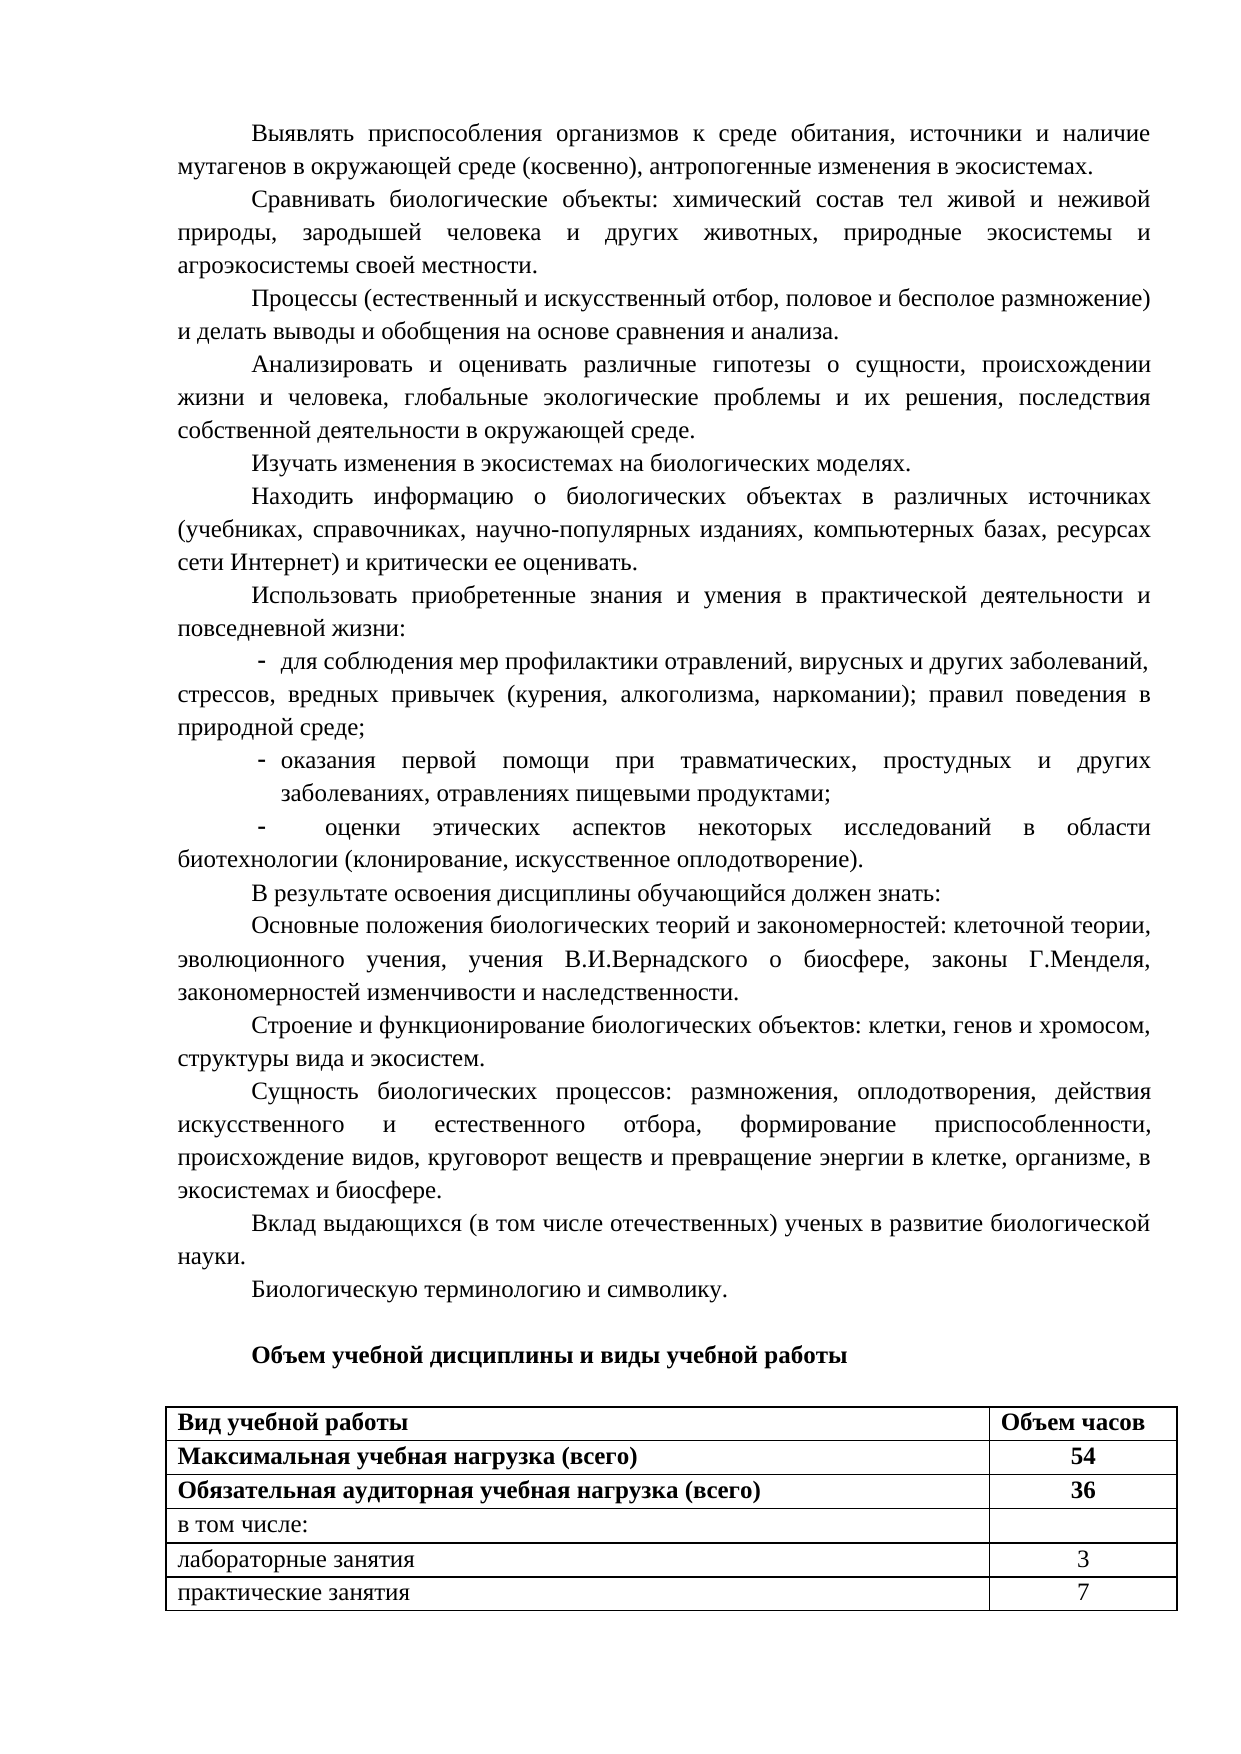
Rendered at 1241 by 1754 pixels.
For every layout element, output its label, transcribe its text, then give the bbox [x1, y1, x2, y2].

text В результате освоения дисциплины обучающийся должен знать: [177, 878, 1152, 906]
text Вклад выдающихся (в том числе отечественных) ученых в развитие биологической науки. [177, 1208, 1152, 1269]
text Выявлять приспособления организмов к среде обитания, источники и наличие мутагенов в окружающей среде (косвенно), антропогенные изменения в экосистемах. [177, 118, 1152, 180]
table_cell практические занятия [167, 1578, 989, 1610]
list для соблюдения мер профилактики отравлений, вирусных и других заболеваний, [266, 646, 1152, 675]
list оценки этических аспектов некоторых исследований в области биотехнологии (клонирование, искусственное оплодотворение). [177, 812, 1152, 873]
text Использовать приобретенные знания и умения в практической деятельности и повседневной жизни: [177, 580, 1152, 642]
text Сравнивать биологические объекты: химический состав тел живой и неживой природы, зародышей человека и других животных, природные экосистемы и агроэкосистемы своей местности. [177, 184, 1152, 279]
text Сущность биологических процессов: размножения, оплодотворения, действия искусственного и естественного отбора, формирование приспособленности, происхождение видов, круговорот веществ и превращение энергии в клетке, организме, в экосистемах и биосфере. [177, 1076, 1152, 1203]
table_cell лабораторные занятия [167, 1544, 989, 1576]
table_cell Максимальная учебная нагрузка (всего) [167, 1441, 989, 1474]
text стрессов, вредных привычек (курения, алкоголизма, наркомании); правил поведения в природной среде; [177, 679, 1152, 741]
table_cell 7 [990, 1578, 1176, 1610]
table_cell 3 [990, 1544, 1176, 1576]
table_header Вид учебной работы [167, 1408, 989, 1440]
table_header Объем часов [990, 1408, 1176, 1440]
table_cell 54 [990, 1441, 1176, 1474]
text Объем учебной дисциплины и виды учебной работы [177, 1340, 1152, 1369]
text Основные положения биологических теорий и закономерностей: клеточной теории, эволюционного учения, учения В.И.Вернадского о биосфере, законы Г.Менделя, закономерностей изменчивости и наследственности. [177, 911, 1152, 1005]
text Строение и функционирование биологических объектов: клетки, генов и хромосом, структуры вида и экосистем. [177, 1010, 1152, 1071]
text Биологическую терминологию и символику. [177, 1274, 1152, 1303]
table_cell 36 [990, 1475, 1176, 1507]
text Находить информацию о биологических объектах в различных источниках (учебниках, справочниках, научно-популярных изданиях, компьютерных базах, ресурсах сети Интернет) и критически ее оценивать. [177, 481, 1152, 576]
list оказания первой помощи при травматических, простудных и других заболеваниях, отравлениях пищевыми продуктами; [266, 746, 1152, 807]
text Процессы (естественный и искусственный отбор, половое и бесполое размножение) и делать выводы и обобщения на основе сравнения и анализа. [177, 283, 1152, 345]
text Изучать изменения в экосистемах на биологических моделях. [177, 448, 1152, 477]
text Анализировать и оценивать различные гипотезы о сущности, происхождении жизни и человека, глобальные экологические проблемы и их решения, последствия собственной деятельности в окружающей среде. [177, 349, 1152, 444]
table_cell в том числе: [167, 1509, 989, 1542]
table_cell [990, 1509, 1176, 1542]
table_cell Обязательная аудиторная учебная нагрузка (всего) [167, 1475, 989, 1507]
